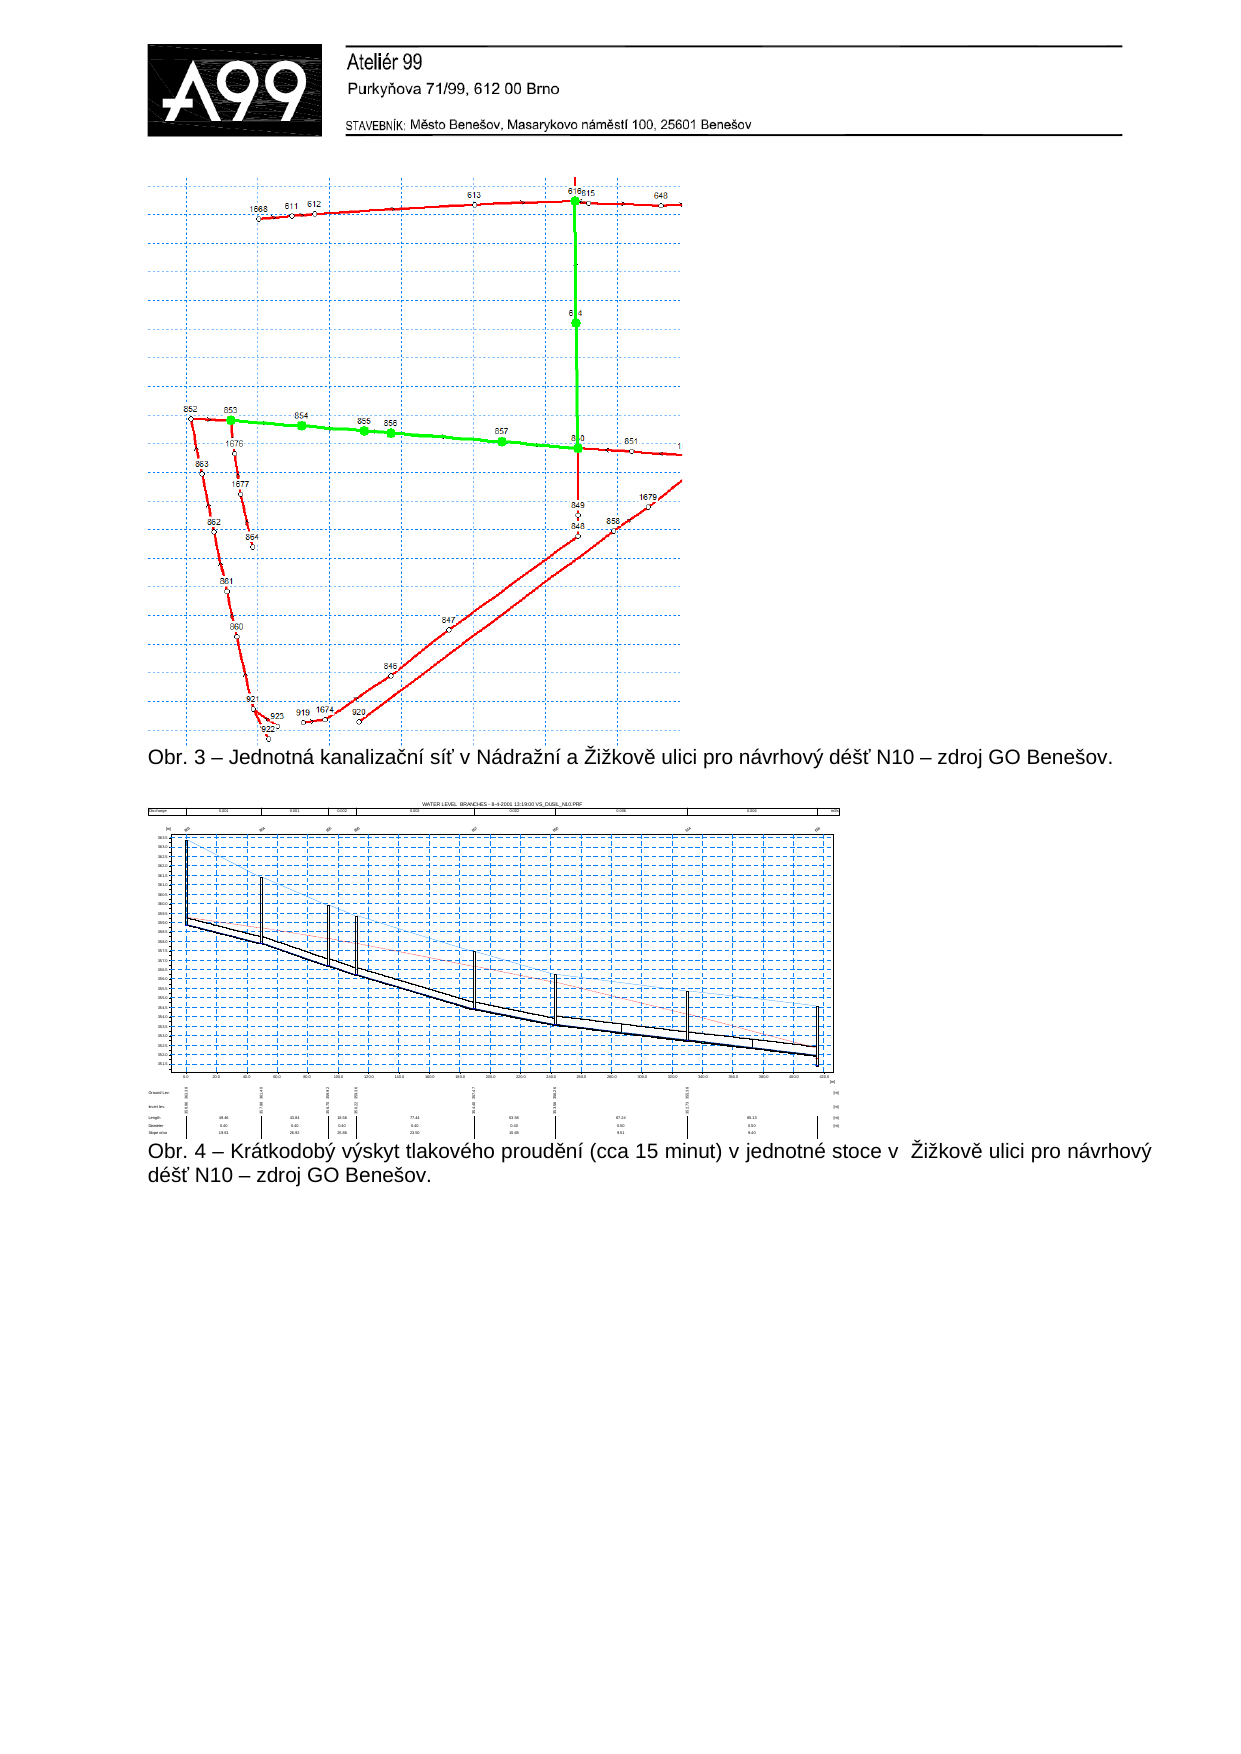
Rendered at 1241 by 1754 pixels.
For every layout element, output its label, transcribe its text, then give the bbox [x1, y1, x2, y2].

text Obr. 3 – Jednotná kanalizační síť v Nádražní a Žižkově ulici pro návrhový déšť N10 – zdroj GO Benešov. [148, 745, 1152, 769]
text Obr. 4 – Krátkodobý výskyt tlakového proudění (cca 15 minut) v jednotné stoce v Žižkově ulici pro návrhový déšť N10 – zdroj GO Benešov. [148, 1139, 1152, 1187]
picture [147, 177, 683, 746]
picture [147, 44, 1123, 137]
